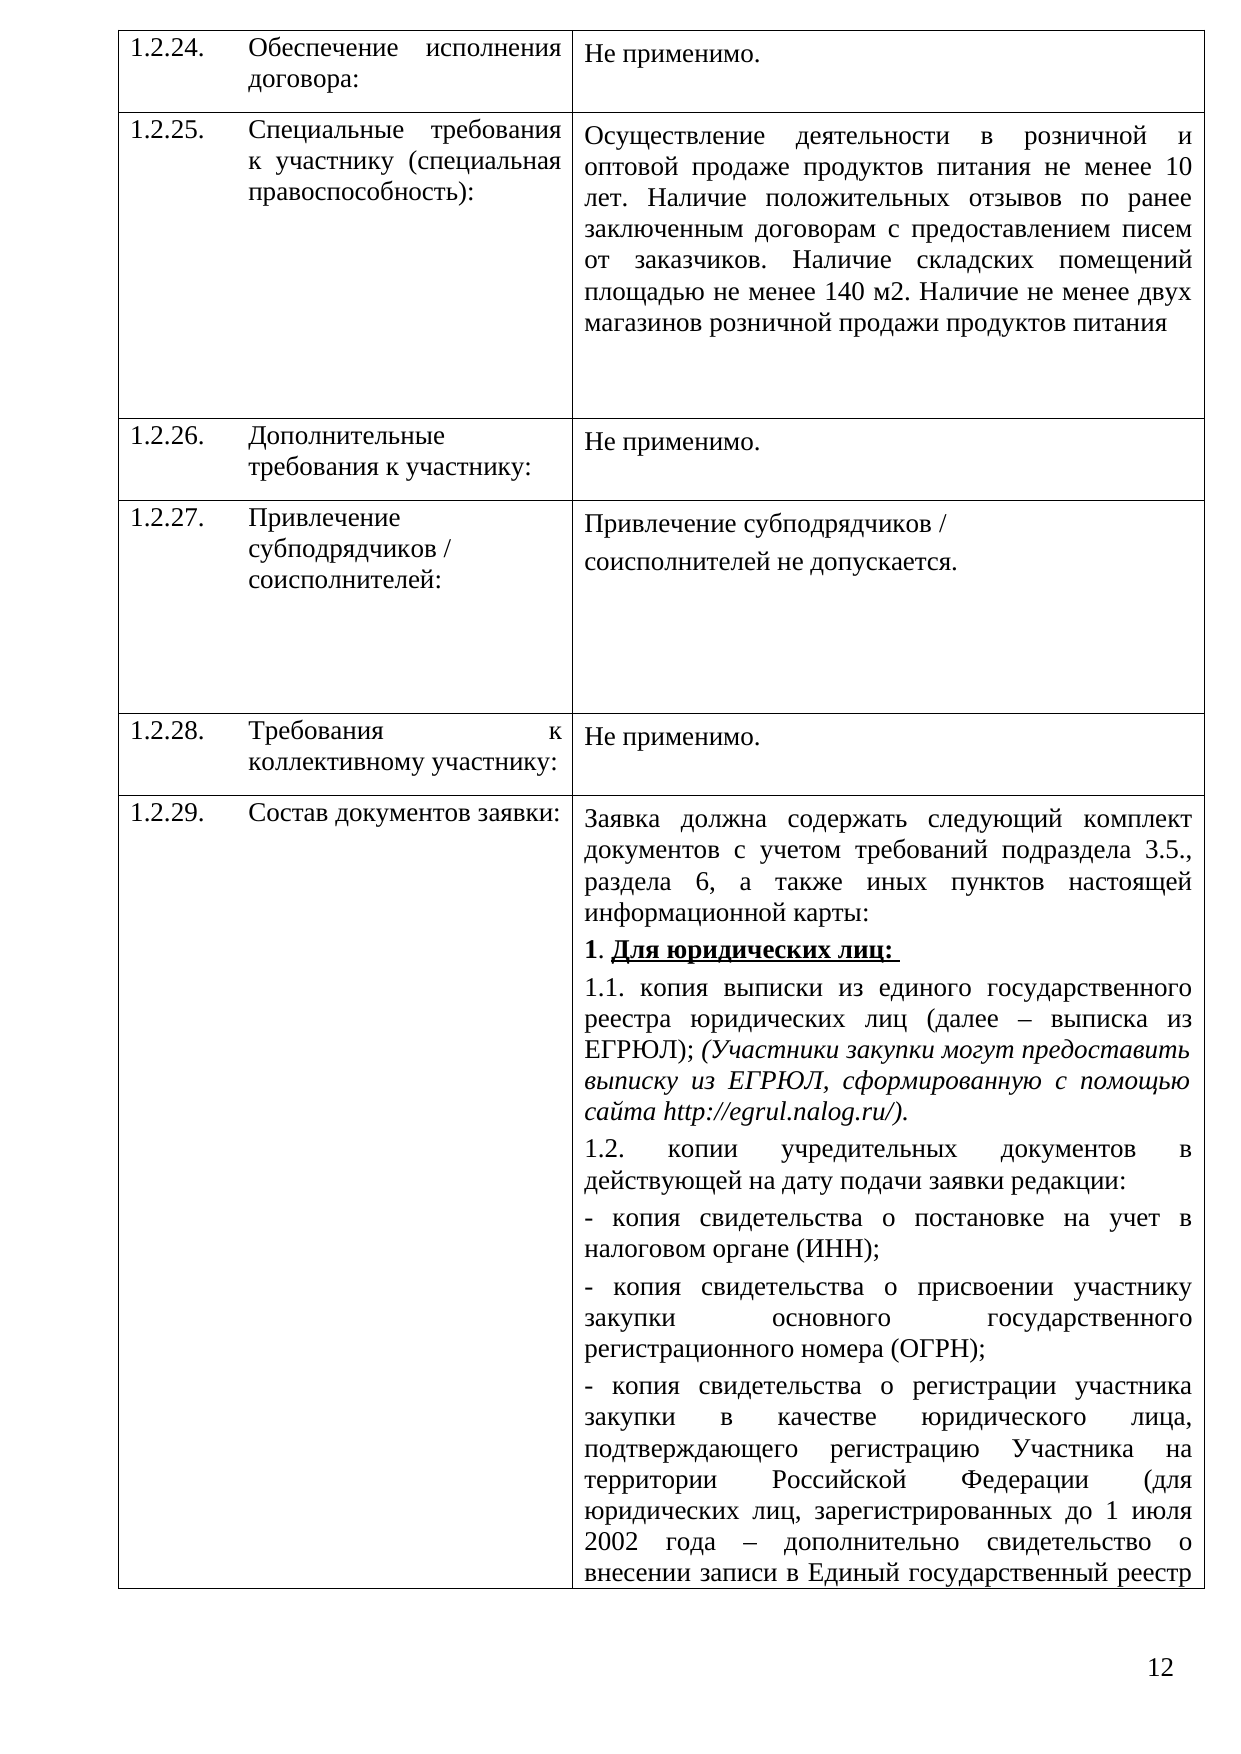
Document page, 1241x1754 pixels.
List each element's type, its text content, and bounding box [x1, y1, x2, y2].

table_cell Специальные требования к участнику (специальная правоспособность): [119, 113, 572, 418]
table_cell Привлечение субподрядчиков / соисполнителей не допускается. [573, 501, 1204, 713]
table_cell Требования к коллективному участнику: [119, 714, 572, 795]
table_cell Не применимо. [573, 419, 1204, 500]
table_cell Осуществление деятельности в розничной и оптовой продаже продуктов питания не менее 10 лет. Наличие положительных отзывов по ранее заключенным договорам с предоставлением писем от заказчиков. Наличие складских помещений площадью не менее 140 м2. Наличие не менее двух магазинов розничной продажи продуктов питания [573, 113, 1204, 418]
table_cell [119, 796, 572, 1587]
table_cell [573, 796, 1204, 1587]
table_cell Дополнительные требования к участнику: [119, 419, 572, 500]
table_cell Не применимо. [573, 31, 1204, 112]
table_cell Не применимо. [573, 714, 1204, 795]
table_cell Привлечение субподрядчиков / соисполнителей: [119, 501, 572, 713]
table_cell Обеспечение исполнения договора: [119, 31, 572, 112]
